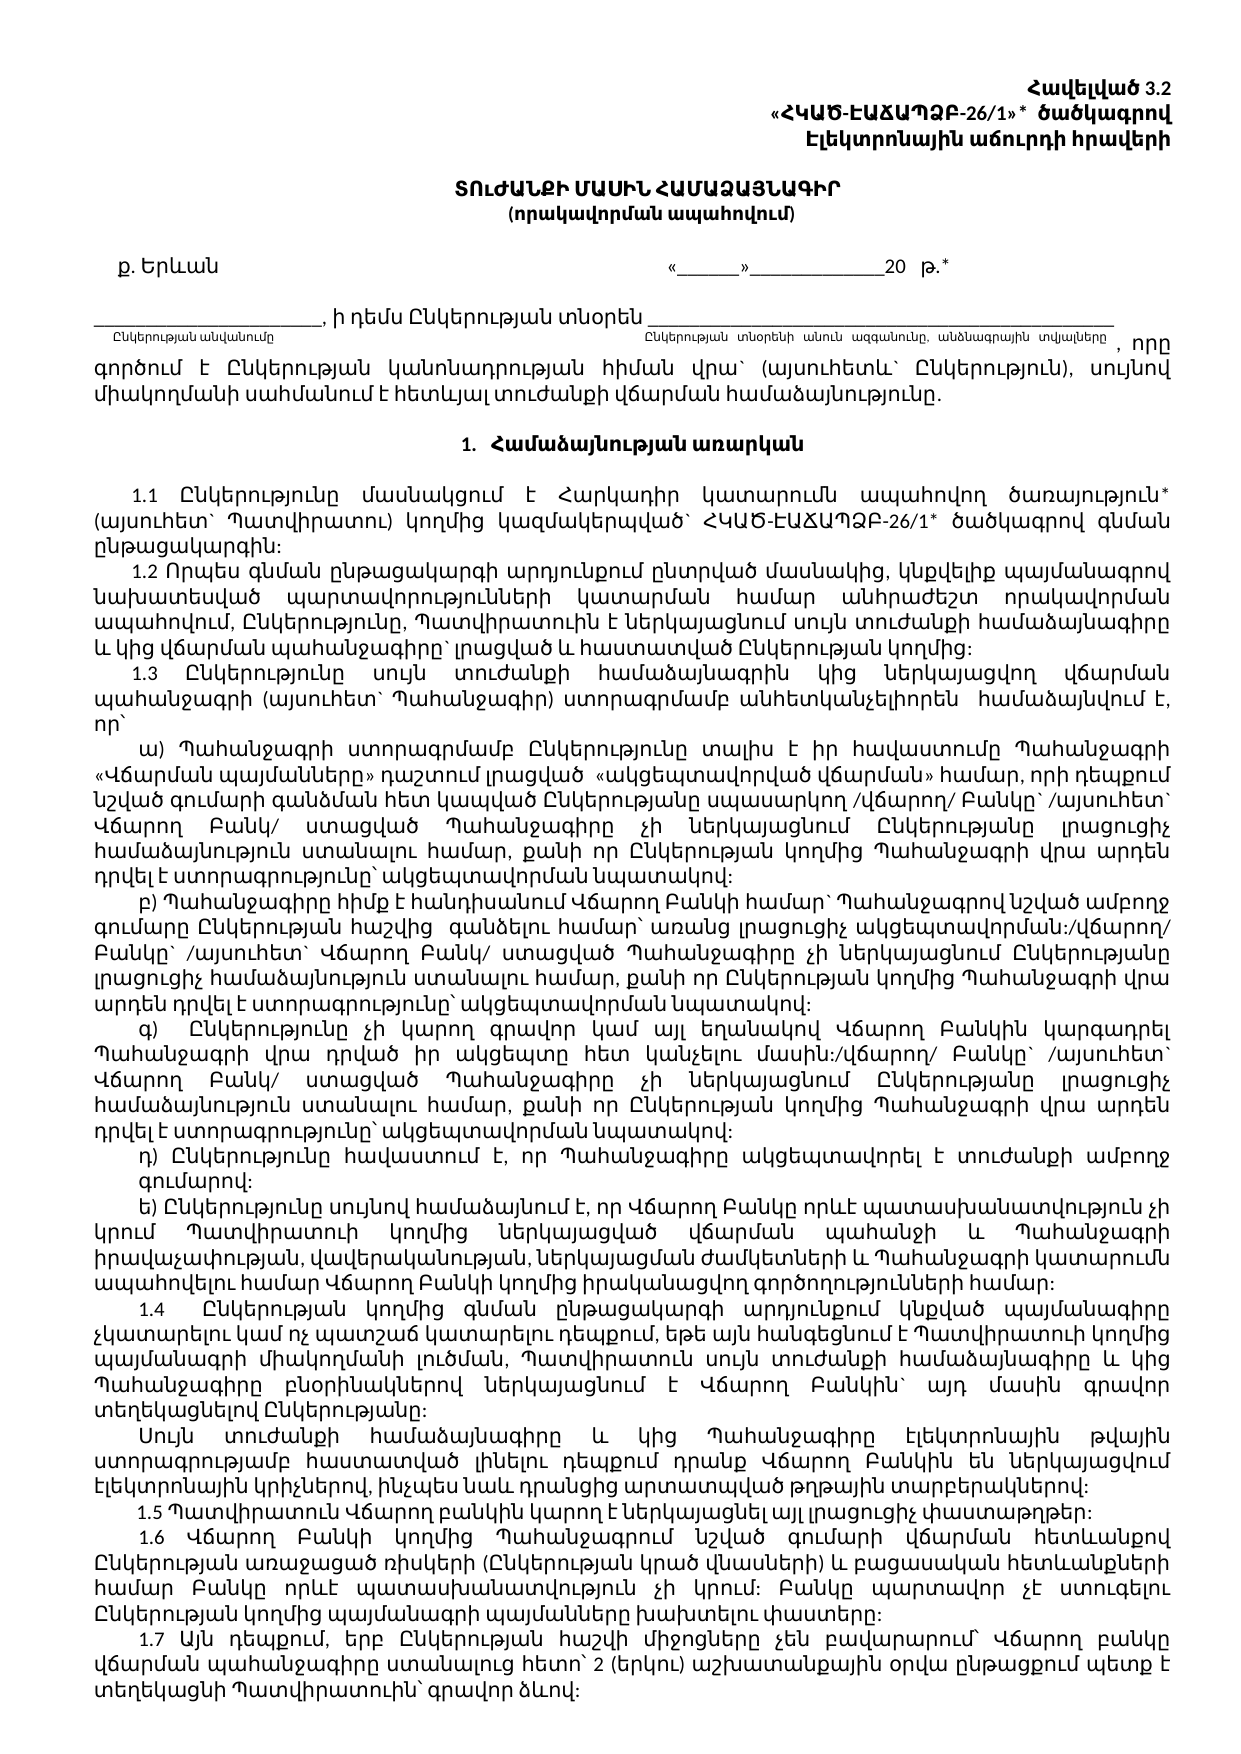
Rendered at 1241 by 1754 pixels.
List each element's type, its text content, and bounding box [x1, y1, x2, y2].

text 1.3 Ընկերությունը սույն տուժանքի համաձայնագրին կից ներկայացվող վճարման պահանջագրի (այսուհետ` Պահանջագիր) ստորագրմամբ անհետկանչելիորեն համաձայնվում է, որ՝ [94, 660, 1171, 737]
text 1.6 Վճարող Բանկի կողմից Պահանջագրում նշված գումարի վճարման հետևանքով Ընկերության առաջացած ռիսկերի (Ընկերության կրած վնասների) և բացասական հետևանքների համար Բանկը որևէ պատասխանատվություն չի կրում: Բանկը պարտավոր չէ ստուգելու Ընկերության կողմից պայմանագրի պայմանները խախտելու փաստերը: [94, 1524, 1171, 1626]
text գ) Ընկերությունը չի կարող գրավոր կամ այլ եղանակով Վճարող Բանկին կարգադրել Պահանջագրի վրա դրված իր ակցեպտը հետ կանչելու մասին:/վճարող/ Բանկը` /այսուհետ` Վճարող Բանկ/ ստացված Պահանջագիրը չի ներկայացնում Ընկերությանը լրացուցիչ համաձայնություն ստանալու համար, քանի որ Ընկերության կողմից Պահանջագրի վրա արդեն դրվել է ստորագրությունը՝ ակցեպտավորման նպատակով: [94, 1016, 1171, 1143]
text Ընկերության անվանումը Ընկերության տնօրենի անուն ազգանունը, անձնագրային տվյալները , որը գործում է Ընկերության կանոնադրության հիման վրա` (այսուհետև` Ընկերություն), սույնով միակողմանի սահմանում է հետևյալ տուժանքի վճարման համաձայնությունը. [94, 330, 1171, 406]
text դ) Ընկերությունը հավաստում է, որ Պահանջագիրը ակցեպտավորել է տուժանքի ամբողջ գումարով: [138, 1143, 1171, 1194]
text ե) Ընկերությունը սույնով համաձայնում է, որ Վճարող Բանկը որևէ պատասխանատվություն չի կրում Պատվիրատուի կողմից ներկայացված վճարման պահանջի և Պահանջագրի իրավաչափության, վավերականության, ներկայացման ժամկետների և Պահանջագրի կատարումն ապահովելու համար Վճարող Բանկի կողմից իրականացվող գործողությունների համար: [94, 1194, 1171, 1296]
text ՏՈւԺԱՆՔԻ ՄԱՍԻՆ ՀԱՄԱՁԱՅՆԱԳԻՐ [94, 177, 1171, 202]
text 1.7 Այն դեպքում, երբ Ընկերության հաշվի միջոցները չեն բավարարում՝ Վճարող բանկը վճարման պահանջագիրը ստանալուց հետո՝ 2 (երկու) աշխատանքային օրվա ընթացքում պետք է տեղեկացնի Պատվիրատուին՝ գրավոր ձևով: [94, 1626, 1171, 1702]
text «ՀԿԱԾ-ԷԱՃԱՊՁԲ-26/1»* ծածկագրով [94, 100, 1171, 126]
text (որակավորման ապահովում) [94, 202, 1171, 225]
text 1.4 Ընկերության կողմից գնման ընթացակարգի արդյունքում կնքված պայմանագիրը չկատարելու կամ ոչ պատշաճ կատարելու դեպքում, եթե այն հանգեցնում է Պատվիրատուի կողմից պայմանագրի միակողմանի լուծման, Պատվիրատուն սույն տուժանքի համաձայնագիրը և կից Պահանջագիրը բնօրինակներով ներկայացնում է Վճարող Բանկին` այդ մասին գրավոր տեղեկացնելով Ընկերությանը: [94, 1296, 1171, 1423]
text 1.5 Պատվիրատուն Վճարող բանկին կարող է ներկայացնել այլ լրացուցիչ փաստաթղթեր: [94, 1499, 1171, 1524]
text ա) Պահանջագրի ստորագրմամբ Ընկերությունը տալիս է իր հավաստումը Պահանջագրի «Վճարման պայմանները» դաշտում լրացված «ակցեպտավորված վճարման» համար, որի դեպքում նշված գումարի գանձման հետ կապված Ընկերությանը սպասարկող /վճարող/ Բանկը` /այսուհետ` Վճարող Բանկ/ ստացված Պահանջագիրը չի ներկայացնում Ընկերությանը լրացուցիչ համաձայնություն ստանալու համար, քանի որ Ընկերության կողմից Պահանջագրի վրա արդեն դրվել է ստորագրությունը՝ ակցեպտավորման նպատակով: [94, 737, 1171, 889]
text 1. Համաձայնության առարկան [94, 432, 1171, 457]
text Հավելված 3.2 [94, 75, 1171, 100]
text բ) Պահանջագիրը հիմք է հանդիսանում Վճարող Բանկի համար` Պահանջագրով նշված ամբողջ գումարը Ընկերության հաշվից գանձելու համար՝ առանց լրացուցիչ ակցեպտավորման:/վճարող/ Բանկը` /այսուհետ` Վճարող Բանկ/ ստացված Պահանջագիրը չի ներկայացնում Ընկերությանը լրացուցիչ համաձայնություն ստանալու համար, քանի որ Ընկերության կողմից Պահանջագրի վրա արդեն դրվել է ստորագրությունը՝ ակցեպտավորման նպատակով: [94, 889, 1171, 1016]
text Էլեկտրոնային աճուրդի հրավերի [94, 126, 1171, 151]
text Սույն տուժանքի համաձայնագիրը և կից Պահանջագիրը էլեկտրոնային թվային ստորագրությամբ հաստատված լինելու դեպքում դրանք Վճարող Բանկին են ներկայացվում էլեկտրոնային կրիչներով, ինչպես նաև դրանցից արտատպված թղթային տարբերակներով: [94, 1423, 1171, 1499]
text ք. Երևան «______»_____________20 թ.* [94, 254, 1171, 279]
text ______________________, ի դեմս Ընկերության տնօրեն _____________________________________________ [94, 304, 1171, 330]
text 1.1 Ընկերությունը մասնակցում է Հարկադիր կատարումն ապահովող ծառայություն* (այսուհետ` Պատվիրատու) կողմից կազմակերպված` ՀԿԱԾ-ԷԱՃԱՊՁԲ-26/1* ծածկագրով գնման ընթացակարգին: [94, 482, 1171, 559]
text 1.2 Որպես գնման ընթացակարգի արդյունքում ընտրված մասնակից, կնքվելիք պայմանագրով նախատեսված պարտավորությունների կատարման համար անհրաժեշտ որակավորման ապահովում, Ընկերությունը, Պատվիրատուին է ներկայացնում սույն տուժանքի համաձայնագիրը և կից վճարման պահանջագիրը` լրացված և հաստատված Ընկերության կողմից: [94, 559, 1171, 660]
